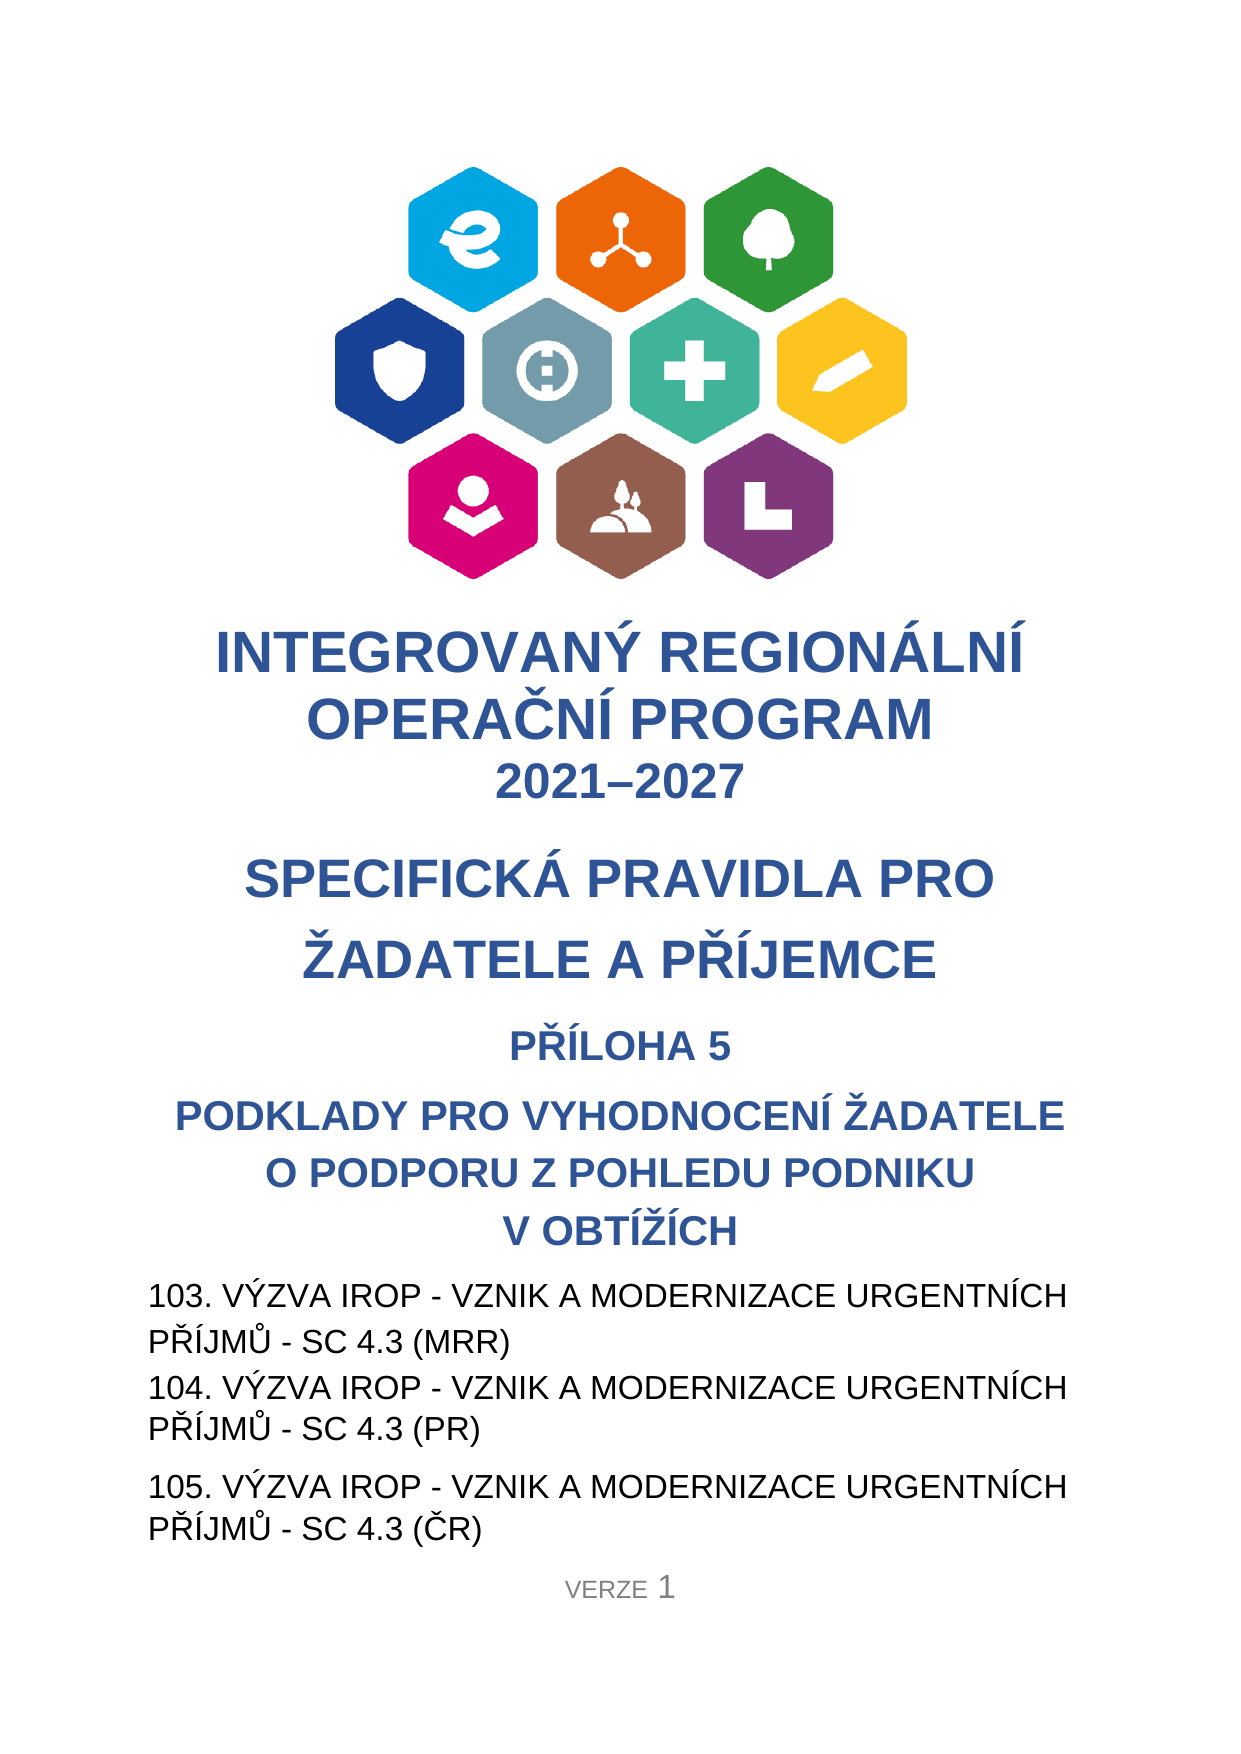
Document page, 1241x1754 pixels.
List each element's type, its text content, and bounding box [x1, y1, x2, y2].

text 104. výzva irop - VZNIK A MODERNIZACE URGENTNÍCH PŘÍJMŮ - SC 4.3 (PR) [148, 1368, 1092, 1448]
text PŘÍLOHA 5 [148, 1021, 1092, 1069]
text SPECIFICKÁ PRAVIDLA PRO ŽADATELE A PŘÍJEMCE [148, 846, 1092, 990]
text 2021–2027 [148, 751, 1092, 809]
text VERZE 1 [148, 1567, 1092, 1606]
text 103. výzva irop - VZNIK A MODERNIZACE URGENTNÍCH PŘÍJMŮ - SC 4.3 (MRR) [148, 1276, 1092, 1360]
picture [324, 149, 912, 607]
text PODKLADY PRO VYHODNOCENÍ ŽADATELE O PODPORU Z POHLEDU PODNIKU V OBTÍŽÍCH [148, 1091, 1092, 1254]
text 105. výzva irop - VZNIK A MODERNIZACE URGENTNÍCH PŘÍJMŮ - SC 4.3 (ČR) [148, 1467, 1092, 1547]
